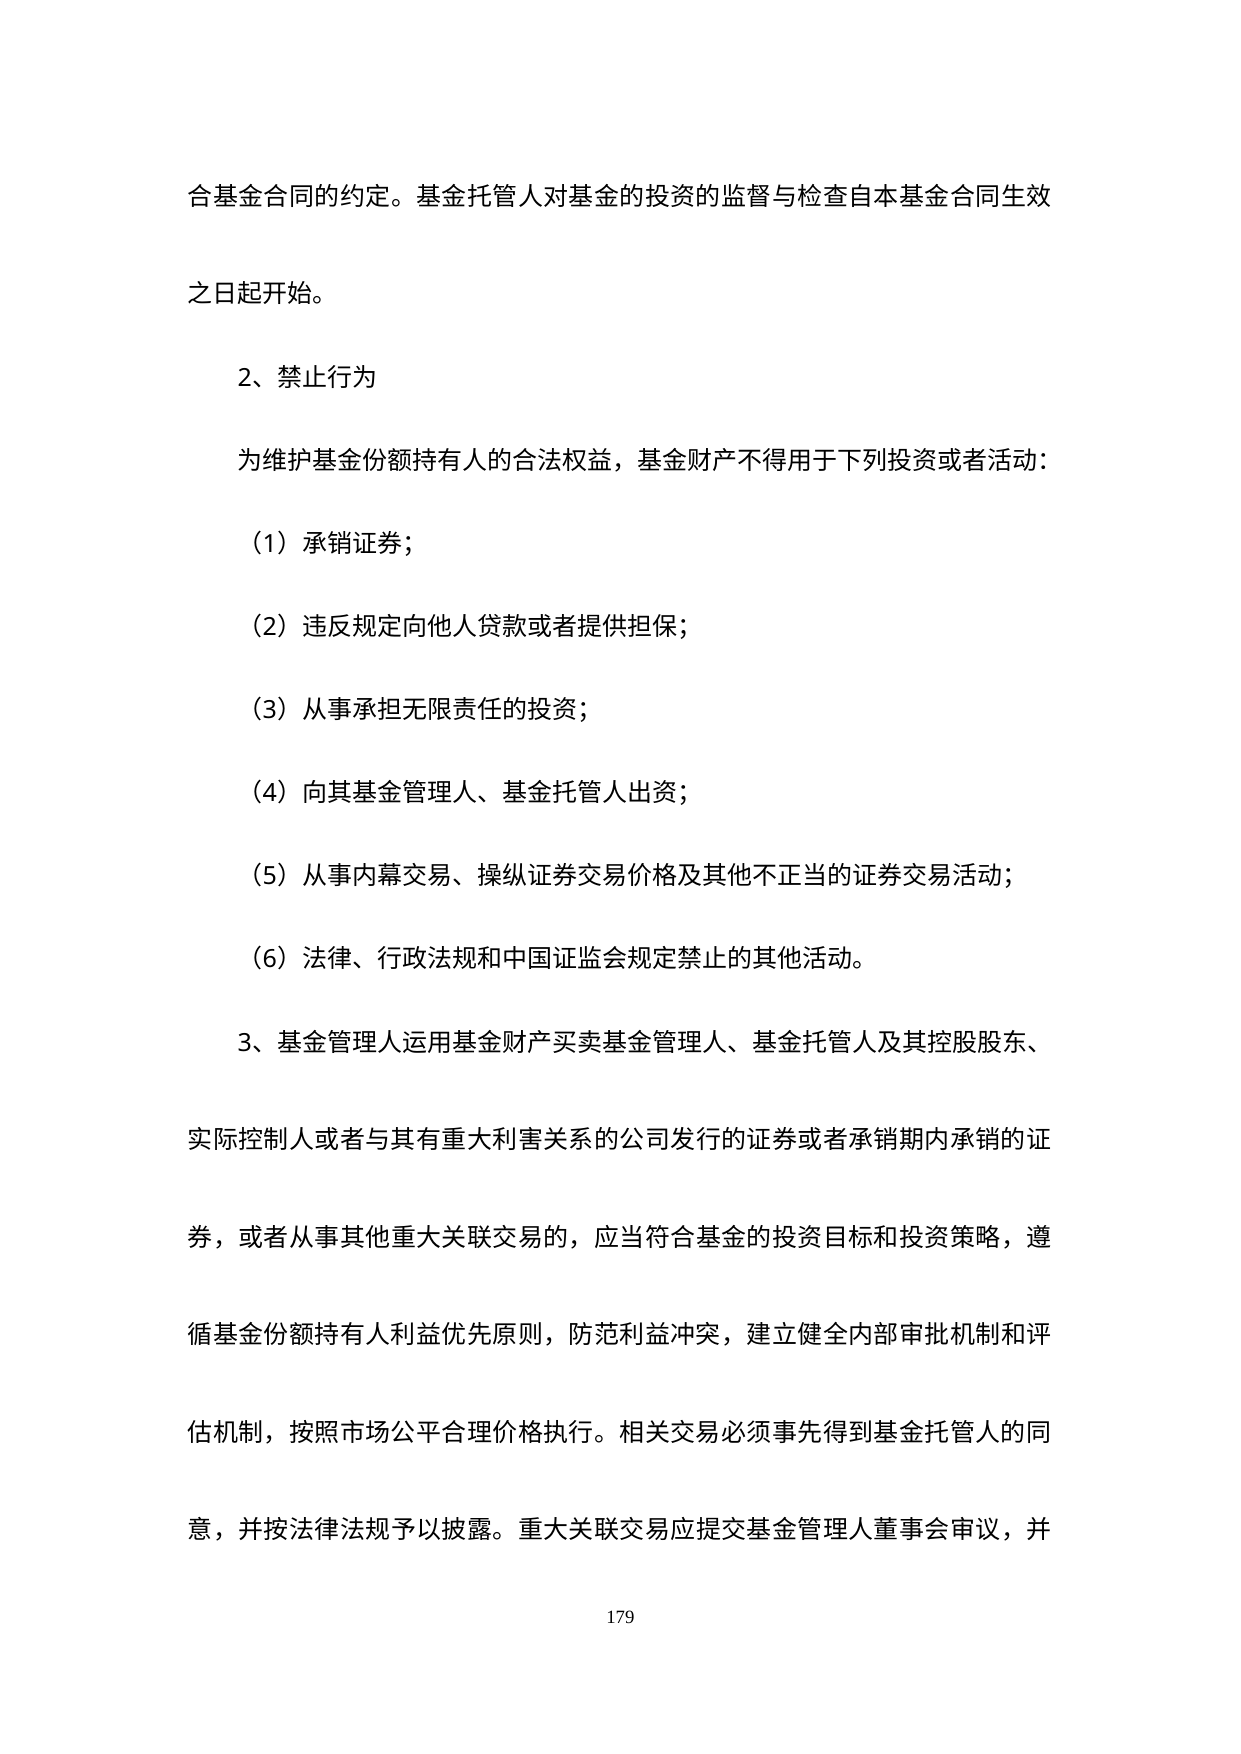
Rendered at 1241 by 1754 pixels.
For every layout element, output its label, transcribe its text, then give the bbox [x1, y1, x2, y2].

text （3）从事承担无限责任的投资； [187, 675, 1053, 740]
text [187, 162, 1053, 324]
text （2）违反规定向他人贷款或者提供担保； [187, 592, 1053, 657]
text （1）承销证券； [187, 509, 1053, 574]
text （4）向其基金管理人、基金托管人出资； [187, 758, 1053, 823]
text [187, 1008, 1053, 1560]
text 2、禁止行为 [187, 343, 1053, 408]
text 为维护基金份额持有人的合法权益，基金财产不得用于下列投资或者活动： [187, 426, 1053, 491]
text （5）从事内幕交易、操纵证券交易价格及其他不正当的证券交易活动； [187, 841, 1053, 906]
text （6）法律、行政法规和中国证监会规定禁止的其他活动。 [187, 924, 1053, 989]
